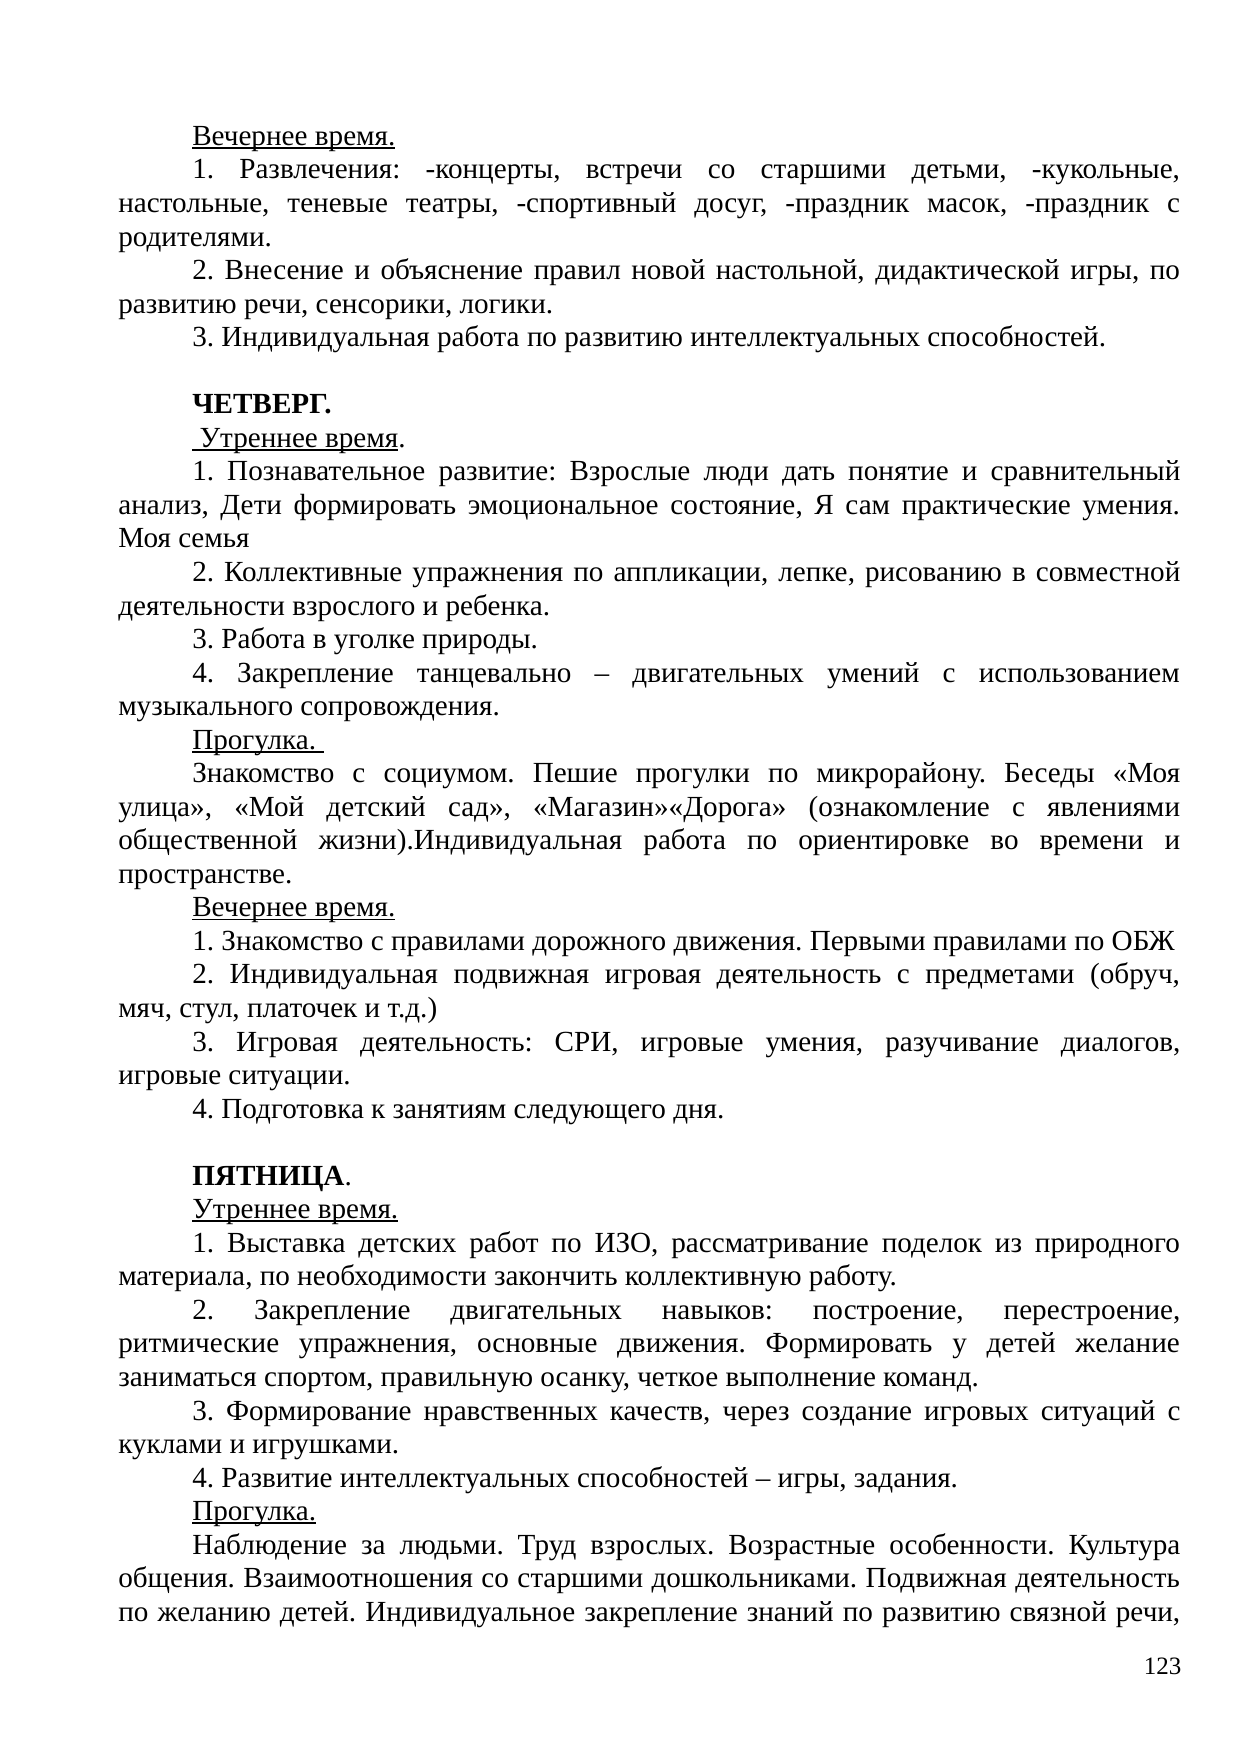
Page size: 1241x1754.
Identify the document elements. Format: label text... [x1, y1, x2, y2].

text ЧЕТВЕРГ. [118, 386, 1181, 420]
text 1. Развлечения: -концерты, встречи со старшими детьми, -кукольные, настольные, теневые театры, -спортивный досуг, -праздник масок, -праздник с родителями. [118, 152, 1181, 252]
text Знакомство с социумом. Пешие прогулки по микрорайону. Беседы «Моя улица», «Мой детский сад», «Магазин»«Дорога» (ознакомление с явлениями общественной жизни).Индивидуальная работа по ориентировке во времени и пространстве. [118, 755, 1181, 889]
text 2. Внесение и объяснение правил новой настольной, дидактической игры, по развитию речи, сенсорики, логики. [118, 252, 1181, 319]
text 2. Коллективные упражнения по аппликации, лепке, рисованию в совместной деятельности взрослого и ребенка. [118, 554, 1181, 621]
text 3. Работа в уголке природы. [118, 621, 1181, 655]
text 3. Игровая деятельность: СРИ, игровые умения, разучивание диалогов, игровые ситуации. [118, 1024, 1181, 1091]
text Прогулка. [118, 1493, 1181, 1527]
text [118, 1527, 1181, 1627]
text Вечернее время. [118, 118, 1181, 152]
text 1. Знакомство с правилами дорожного движения. Первыми правилами по ОБЖ [118, 923, 1181, 957]
text 4. Развитие интеллектуальных способностей – игры, задания. [118, 1460, 1181, 1493]
text 4. Закрепление танцевально – двигательных умений с использованием музыкального сопровождения. [118, 655, 1181, 722]
text Утреннее время. [118, 1191, 1181, 1225]
text Вечернее время. [118, 889, 1181, 923]
text 2. Индивидуальная подвижная игровая деятельность с предметами (обруч, мяч, стул, платочек и т.д.) [118, 957, 1181, 1024]
text Прогулка. [118, 722, 1181, 755]
text 1. Выставка детских работ по ИЗО, рассматривание поделок из природного материала, по необходимости закончить коллективную работу. [118, 1225, 1181, 1292]
text ПЯТНИЦА. [118, 1158, 1181, 1191]
text Утреннее время. [118, 420, 1181, 453]
text 3. Индивидуальная работа по развитию интеллектуальных способностей. [118, 319, 1181, 353]
text 4. Подготовка к занятиям следующего дня. [118, 1091, 1181, 1124]
text 1. Познавательное развитие: Взрослые люди дать понятие и сравнительный анализ, Дети формировать эмоциональное состояние, Я сам практические умения. Моя семья [118, 453, 1181, 554]
text 2. Закрепление двигательных навыков: построение, перестроение, ритмические упражнения, основные движения. Формировать у детей желание заниматься спортом, правильную осанку, четкое выполнение команд. [118, 1292, 1181, 1393]
text 3. Формирование нравственных качеств, через создание игровых ситуаций с куклами и игрушками. [118, 1393, 1181, 1460]
